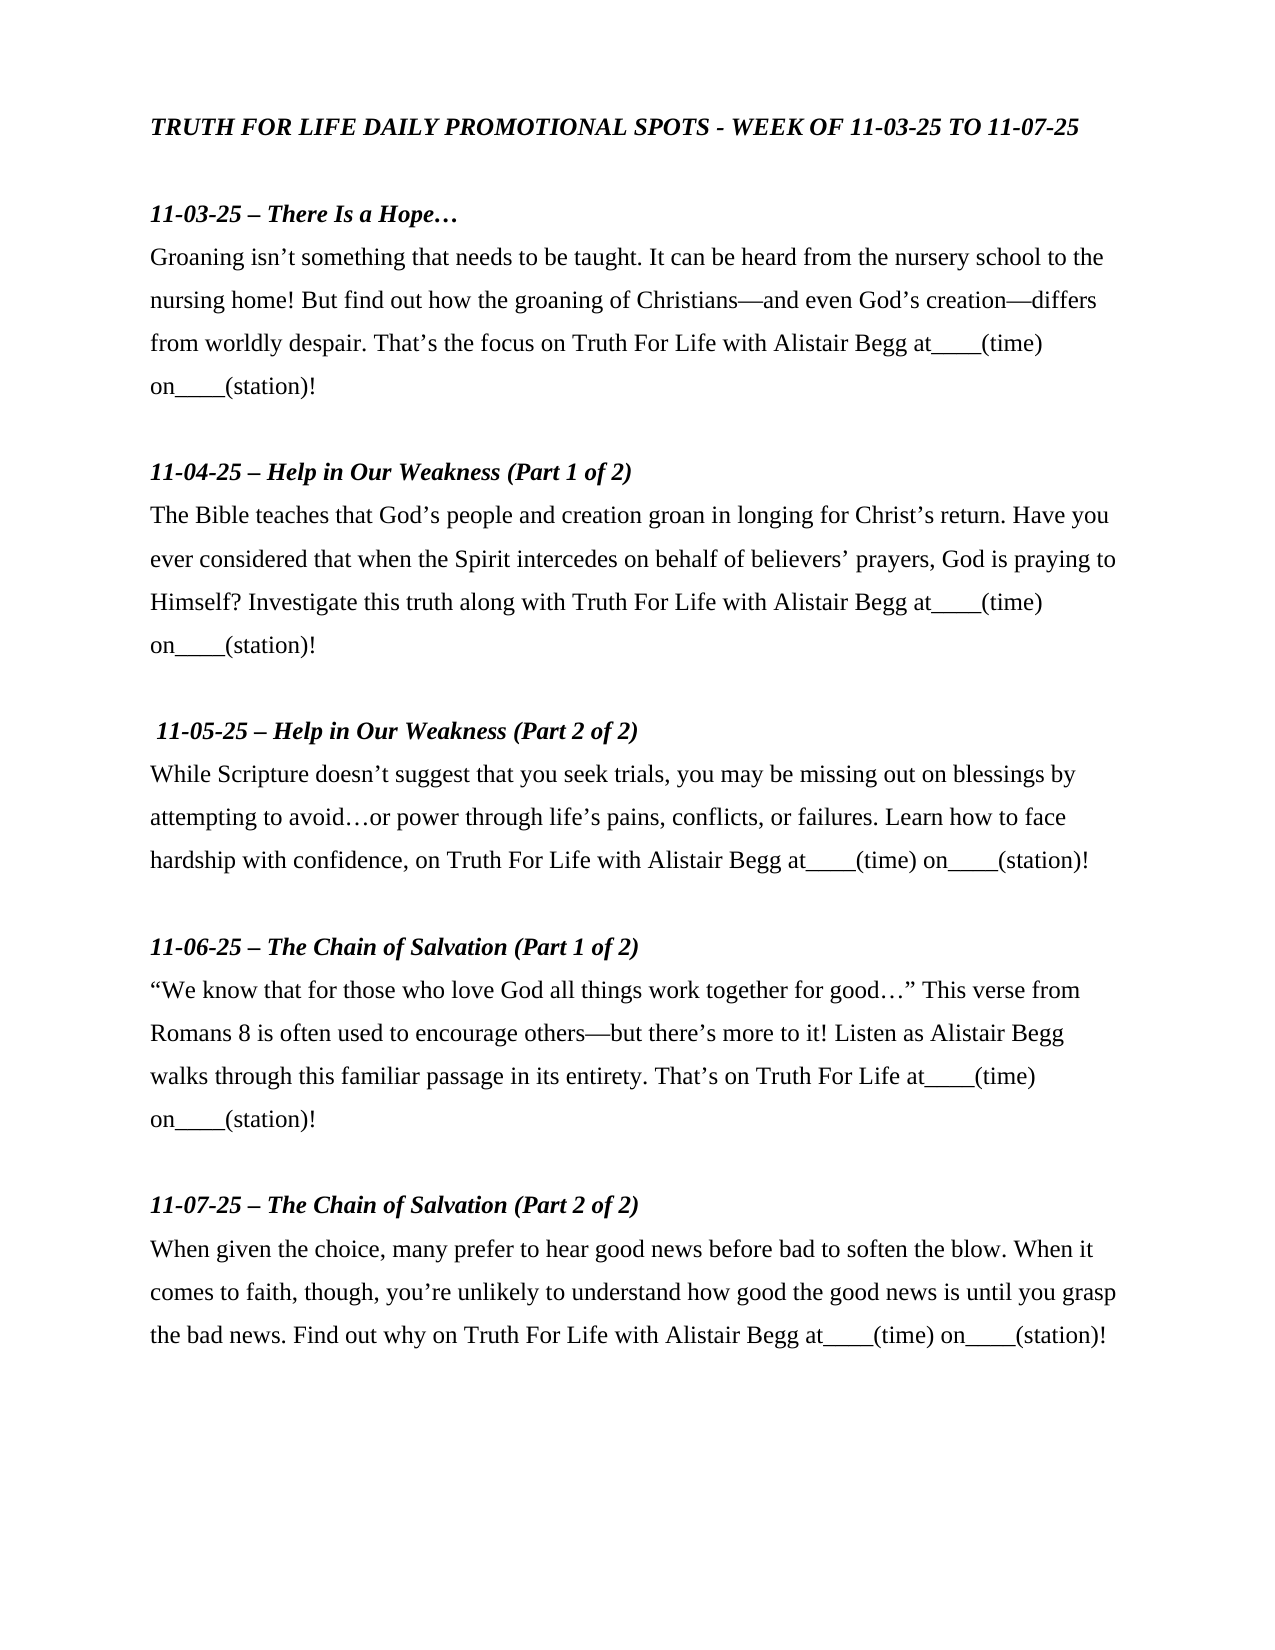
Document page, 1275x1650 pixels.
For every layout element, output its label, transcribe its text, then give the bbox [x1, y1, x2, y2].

text While Scripture doesn’t suggest that you seek trials, you may be missing out on blessings by attempting to avoid…or power through life’s pains, conflicts, or failures. Learn how to face hardship with confidence, on Truth For Life with Alistair Begg at____(time) on____(station)! [150, 759, 1125, 874]
text TRUTH FOR LIFE DAILY PROMOTIONAL SPOTS - WEEK OF 11-03-25 TO 11-07-25 [150, 112, 1125, 141]
text 11-07-25 – The Chain of Salvation (Part 2 of 2) [150, 1191, 1125, 1219]
text 11-05-25 – Help in Our Weakness (Part 2 of 2) [150, 716, 1125, 745]
text “We know that for those who love God all things work together for good…” This verse from Romans 8 is often used to encourage others—but there’s more to it! Listen as Alistair Begg walks through this familiar passage in its entirety. That’s on Truth For Life at____(time) on____(station)! [150, 975, 1125, 1133]
text Groaning isn’t something that needs to be taught. It can be heard from the nursery school to the nursing home! But find out how the groaning of Christians—and even God’s creation—differs from worldly despair. That’s the focus on Truth For Life with Alistair Begg at____(time) on____(station)! [150, 242, 1125, 400]
text 11-03-25 – There Is a Hope… [150, 199, 1125, 227]
text 11-04-25 – Help in Our Weakness (Part 1 of 2) [150, 457, 1125, 486]
text 11-06-25 – The Chain of Salvation (Part 1 of 2) [150, 932, 1125, 961]
text When given the choice, many prefer to hear good news before bad to soften the blow. When it comes to faith, though, you’re unlikely to understand how good the good news is until you grasp the bad news. Find out why on Truth For Life with Alistair Begg at____(time) on____(station)! [150, 1234, 1125, 1349]
text The Bible teaches that God’s people and creation groan in longing for Christ’s return. Have you ever considered that when the Spirit intercedes on behalf of believers’ prayers, God is praying to Himself? Investigate this truth along with Truth For Life with Alistair Begg at____(time) on____(station)! [150, 501, 1125, 659]
